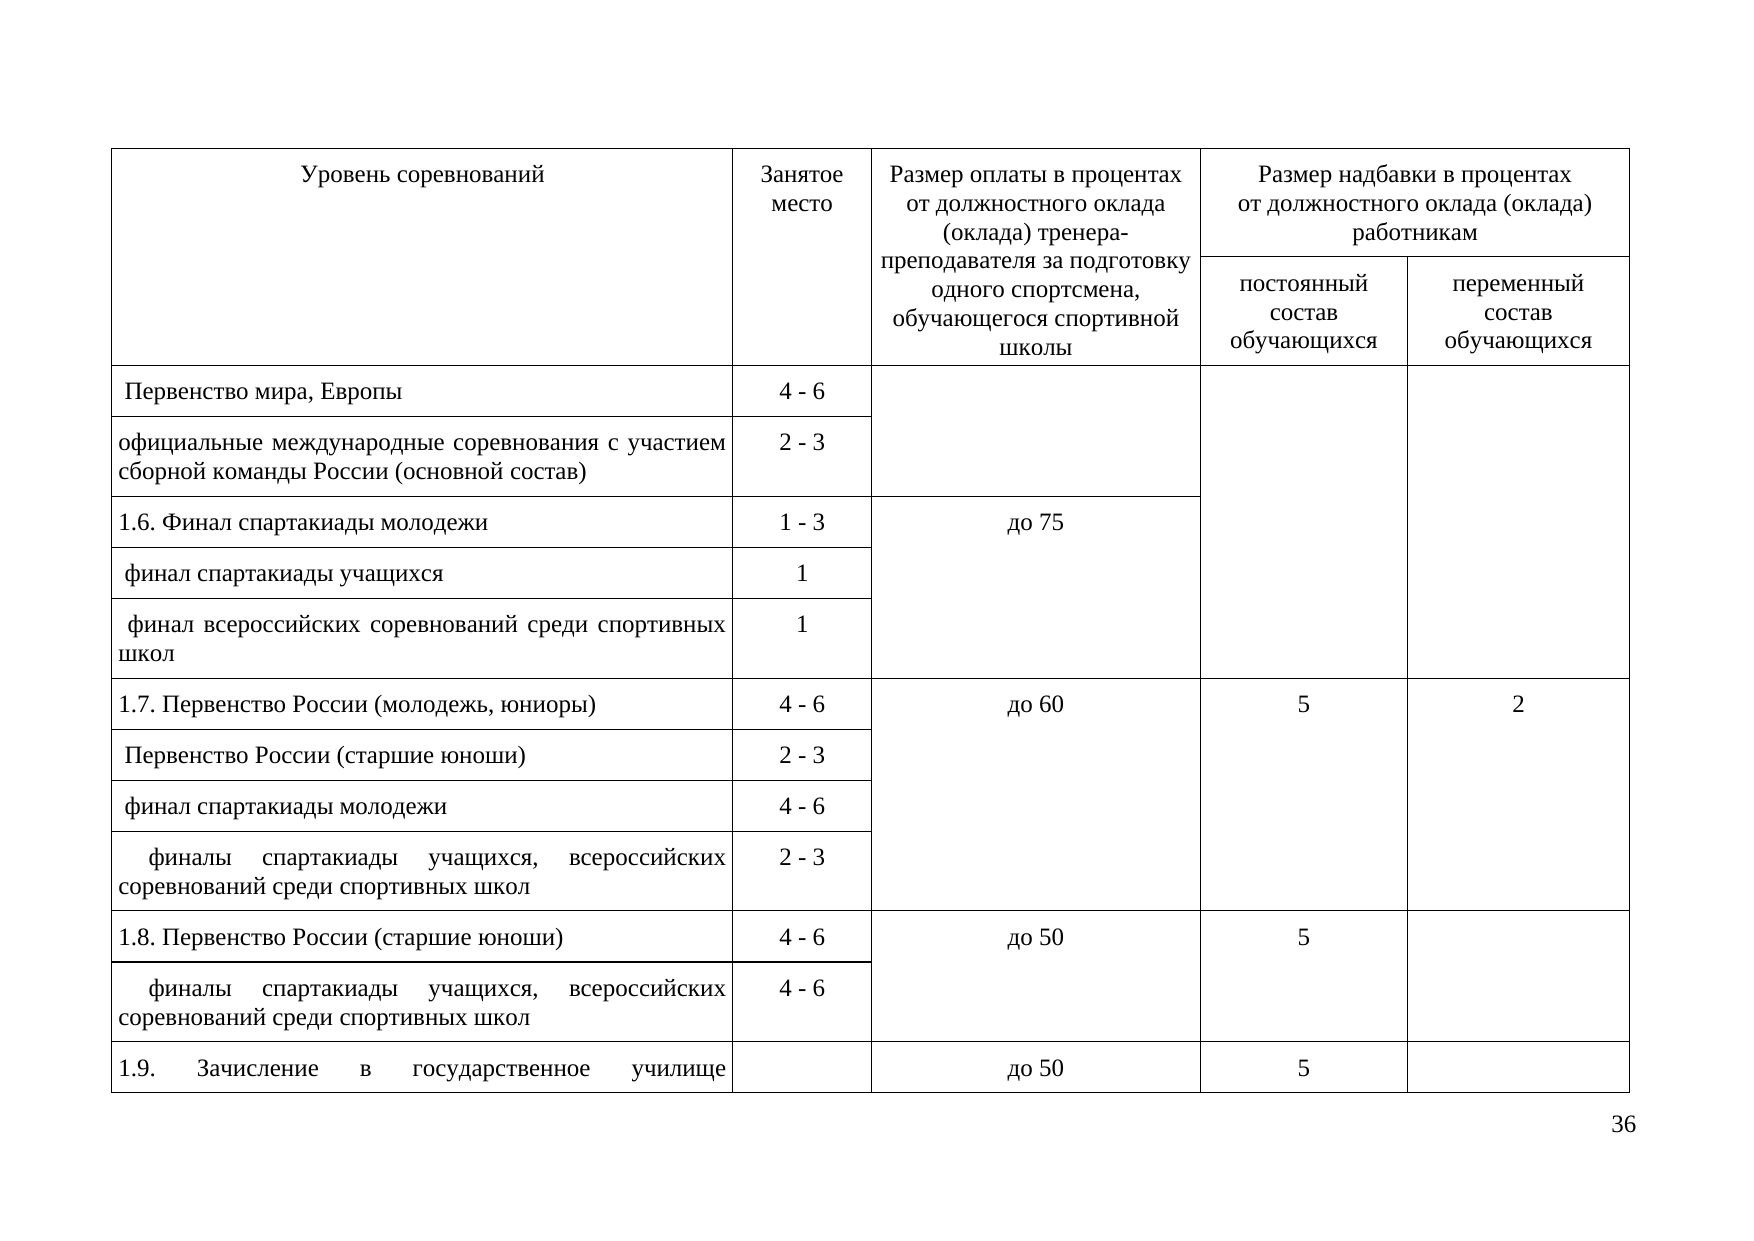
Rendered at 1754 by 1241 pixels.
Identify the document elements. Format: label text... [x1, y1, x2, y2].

table_cell 1 [733, 599, 871, 677]
table_cell финалы спартакиады учащихся, всероссийских соревнований среди спортивных школ [112, 832, 732, 910]
table_cell Первенство России (старшие юноши) [112, 730, 732, 779]
table_cell 4 - 6 [733, 963, 871, 1041]
table_header Размер оплаты в процентах от должностного оклада (оклада) тренера- преподавателя за подготовку одного спортсмена, обучающегося спортивной школы [872, 149, 1200, 365]
table_header Занятое место [733, 149, 871, 365]
table_cell 5 [1201, 911, 1407, 1041]
table_cell 4 - 6 [733, 679, 871, 728]
table_cell 1.9. Зачисление в государственное училище олимпийского резерва [112, 1042, 732, 1092]
table_cell финал спартакиады молодежи [112, 781, 732, 831]
table_cell до 60 [872, 679, 1200, 910]
table_cell [733, 1042, 871, 1092]
table_cell до 50 [872, 911, 1200, 1041]
table_cell 2 - 3 [733, 417, 871, 496]
table_cell 1 - 3 [733, 497, 871, 547]
table_cell 1 [733, 548, 871, 598]
table_cell 4 - 6 [733, 911, 871, 961]
table_cell 1.8. Первенство России (старшие юноши) [112, 911, 732, 961]
table_header Уровень соревнований [112, 149, 732, 365]
table_cell 2 - 3 [733, 730, 871, 779]
table_cell переменный состав обучающихся [1408, 257, 1629, 365]
table_cell 2 - 3 [733, 832, 871, 910]
table_cell официальные международные соревнования с участием сборной команды России (основной состав) [112, 417, 732, 496]
table_cell 1.7. Первенство России (молодежь, юниоры) [112, 679, 732, 728]
table_cell [1408, 1042, 1629, 1092]
table_cell 2 [1408, 679, 1629, 910]
table_cell до 50 [872, 1042, 1200, 1092]
table_cell Первенство мира, Европы [112, 366, 732, 416]
table_cell 5 [1201, 679, 1407, 910]
table_cell финалы спартакиады учащихся, всероссийских соревнований среди спортивных школ [112, 963, 732, 1041]
table_cell постоянный состав обучающихся [1201, 257, 1407, 365]
table_cell 4 - 6 [733, 366, 871, 416]
table_cell 5 [1201, 1042, 1407, 1092]
table_cell 4 - 6 [733, 781, 871, 831]
table_cell финал всероссийских соревнований среди спортивных школ [112, 599, 732, 677]
table_cell [1408, 911, 1629, 1041]
table_cell 1.6. Финал спартакиады молодежи [112, 497, 732, 547]
table_cell финал спартакиады учащихся [112, 548, 732, 598]
table_header Размер надбавки в процентах от должностного оклада (оклада) работникам [1201, 149, 1629, 256]
table_cell до 75 [872, 497, 1200, 677]
